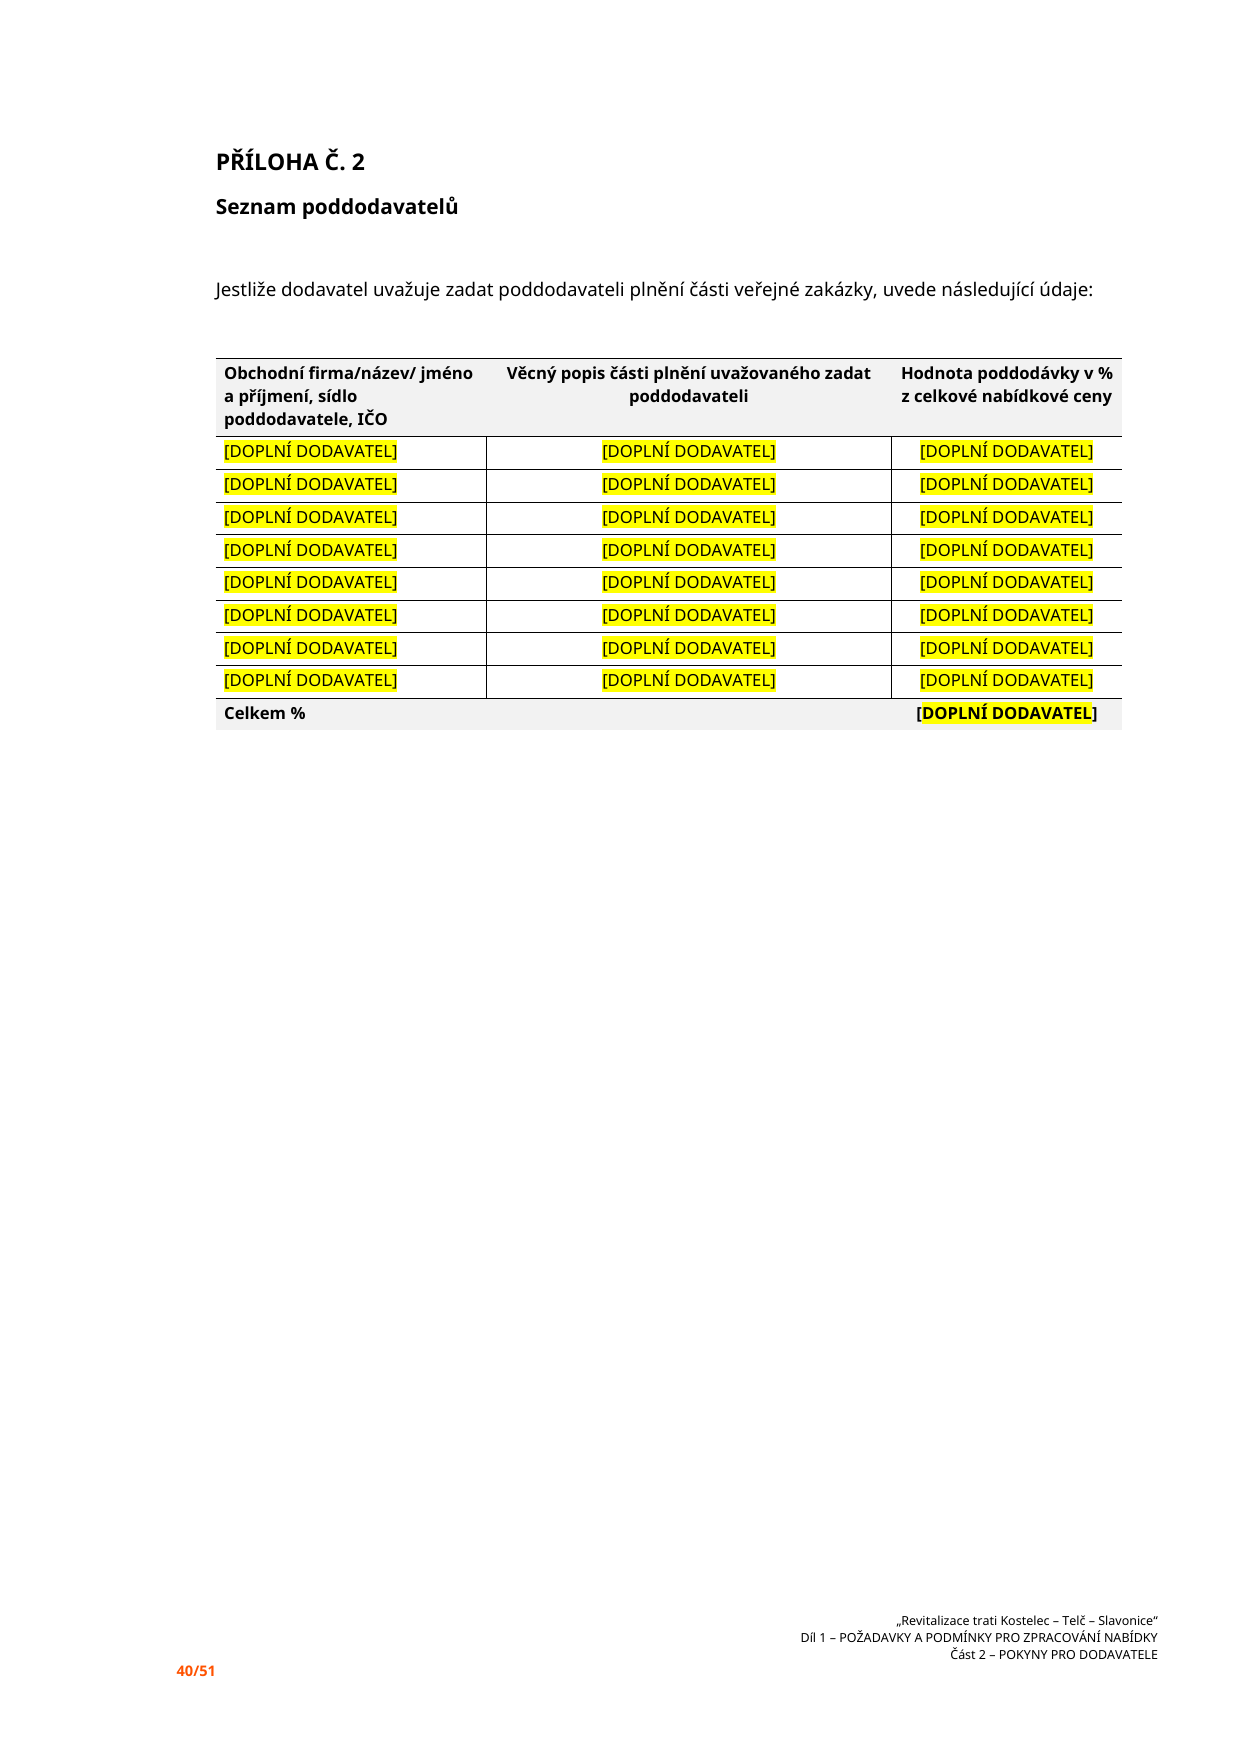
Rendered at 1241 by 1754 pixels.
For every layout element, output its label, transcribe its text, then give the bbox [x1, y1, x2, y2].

table_cell [DOPLNÍ DODAVATEL] [487, 633, 891, 665]
table_cell [DOPLNÍ DODAVATEL] [487, 503, 891, 534]
table_cell [DOPLNÍ DODAVATEL] [216, 503, 486, 534]
table_cell [DOPLNÍ DODAVATEL] [892, 503, 1122, 534]
table_cell [DOPLNÍ DODAVATEL] [892, 666, 1122, 698]
table_cell [DOPLNÍ DODAVATEL] [892, 633, 1122, 665]
text Seznam poddodavatelů [216, 192, 1122, 221]
table_cell [486, 699, 891, 730]
table_cell [DOPLNÍ DODAVATEL] [892, 535, 1122, 567]
table_cell [DOPLNÍ DODAVATEL] [487, 470, 891, 501]
table_cell [DOPLNÍ DODAVATEL] [216, 601, 486, 632]
table_cell [DOPLNÍ DODAVATEL] [216, 666, 486, 698]
table_cell [DOPLNÍ DODAVATEL] [891, 699, 1122, 730]
table_cell [DOPLNÍ DODAVATEL] [487, 601, 891, 632]
text Příloha č. 2 [216, 146, 1122, 177]
table_cell [DOPLNÍ DODAVATEL] [892, 568, 1122, 599]
table_cell Celkem % [216, 699, 486, 730]
table_header Věcný popis části plnění uvažovaného zadat poddodavateli [486, 359, 891, 436]
table_cell [DOPLNÍ DODAVATEL] [487, 535, 891, 567]
table_cell [DOPLNÍ DODAVATEL] [892, 601, 1122, 632]
table_cell [DOPLNÍ DODAVATEL] [216, 535, 486, 567]
table_cell [DOPLNÍ DODAVATEL] [892, 437, 1122, 469]
table_cell [DOPLNÍ DODAVATEL] [216, 470, 486, 501]
table_cell [DOPLNÍ DODAVATEL] [216, 437, 486, 469]
table_cell [DOPLNÍ DODAVATEL] [487, 568, 891, 599]
text Jestliže dodavatel uvažuje zadat poddodavateli plnění části veřejné zakázky, uvede následující údaje: [216, 277, 1122, 302]
table_cell [DOPLNÍ DODAVATEL] [216, 568, 486, 599]
table_cell [DOPLNÍ DODAVATEL] [487, 437, 891, 469]
table_cell [DOPLNÍ DODAVATEL] [487, 666, 891, 698]
table_header Hodnota poddodávky v % z celkové nabídkové ceny [891, 359, 1122, 436]
table_header Obchodní firma/název/ jméno a příjmení, sídlo poddodavatele, IČO [216, 359, 486, 436]
table_cell [DOPLNÍ DODAVATEL] [216, 633, 486, 665]
table_cell [DOPLNÍ DODAVATEL] [892, 470, 1122, 501]
